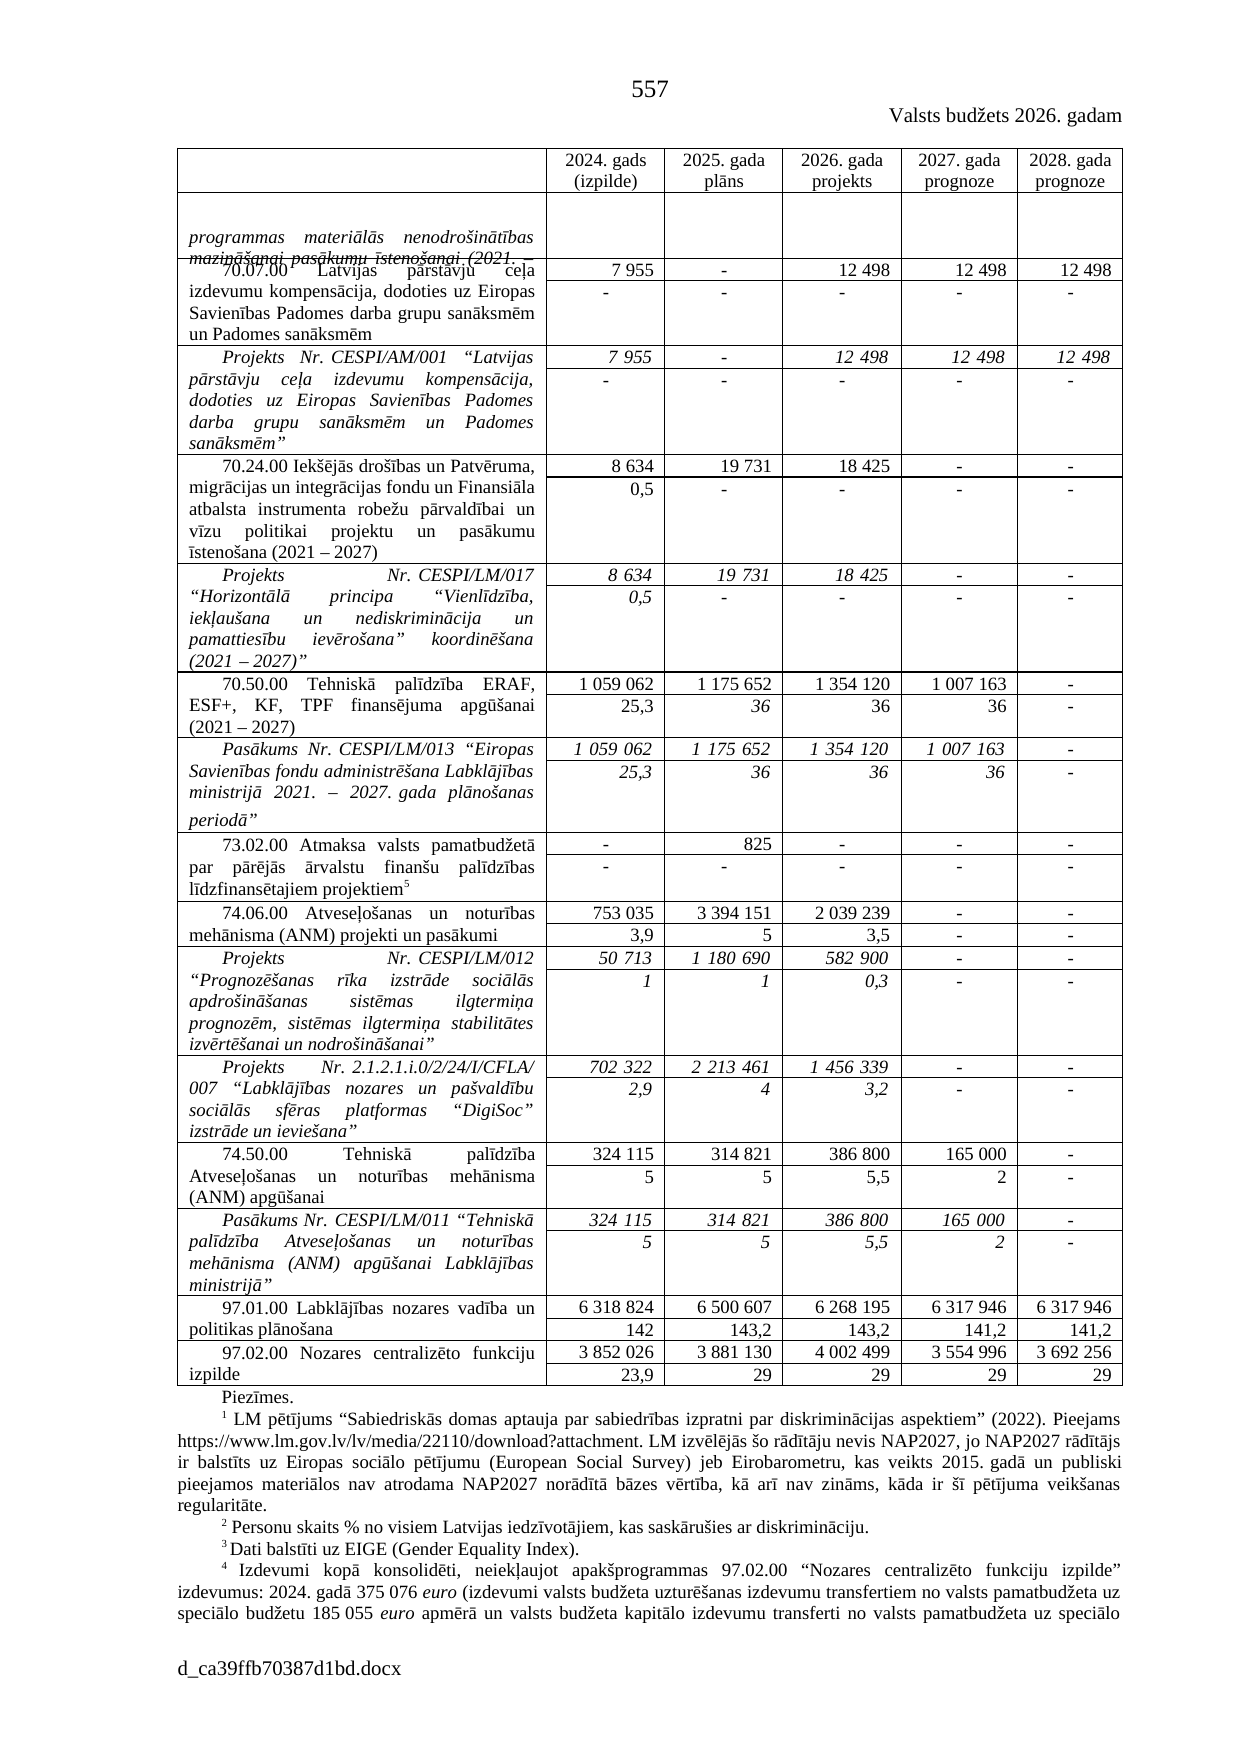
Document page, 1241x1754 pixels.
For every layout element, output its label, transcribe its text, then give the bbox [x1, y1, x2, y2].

table_cell 753 035 [547, 902, 664, 923]
table_cell 29 [783, 1364, 901, 1385]
table_cell 143,2 [665, 1319, 782, 1340]
table_cell 36 [665, 695, 782, 737]
text Piezīmes. [177, 1386, 1122, 1408]
table_cell 97.02.00 Nozares centralizēto funkciju izpilde [178, 1341, 546, 1385]
table_cell 36 [783, 761, 901, 832]
table_cell - [1018, 902, 1122, 923]
table_header 2026. gada projekts [783, 149, 901, 192]
table_cell 74.06.00 Atveseļošanas un noturības mehānisma (ANM) projekti un pasākumi [178, 902, 546, 946]
table_cell - [1018, 1143, 1122, 1164]
table_cell 324 115 [547, 1143, 664, 1164]
table_cell - [1018, 970, 1122, 1055]
table_cell 3 692 256 [1018, 1341, 1122, 1363]
table_cell 50 713 [547, 947, 664, 968]
table_cell 19 731 [665, 564, 782, 585]
table_cell 7 955 [547, 259, 664, 280]
table_cell 2 [902, 1166, 1017, 1208]
table_cell - [1018, 1166, 1122, 1208]
table_cell Pasākums Nr. CESPI/LM/013 “Eiropas Savienības fondu administrēšana Labklājības ministrijā 2021. – 2027. gada plānošanas periodā” [178, 738, 546, 832]
table_cell 23,9 [547, 1364, 664, 1385]
table_cell - [547, 855, 664, 901]
table_cell 1 059 062 [547, 673, 664, 694]
table_cell - [1018, 855, 1122, 901]
table_cell 3 554 996 [902, 1341, 1017, 1363]
table_cell 4 [665, 193, 782, 258]
table_cell - [902, 586, 1017, 671]
table_cell 4 [665, 1078, 782, 1142]
table_cell 29 [902, 1364, 1017, 1385]
table_cell - [665, 281, 782, 345]
table_cell 165 000 [902, 1143, 1017, 1164]
table_cell 5,5 [783, 1166, 901, 1208]
table_cell 386 800 [783, 1209, 901, 1230]
table_cell 3,2 [783, 1078, 901, 1142]
table_cell - [902, 947, 1017, 968]
table_cell 3,9 [547, 924, 664, 946]
table_cell 36 [902, 761, 1017, 832]
table_cell 12 498 [902, 259, 1017, 280]
table_cell - [902, 924, 1017, 946]
table_cell 6 317 946 [902, 1296, 1017, 1318]
table_cell 5 [665, 1166, 782, 1208]
table_cell 0,5 [547, 478, 664, 563]
table_header 2024. gads (izpilde) [547, 149, 664, 192]
table_cell 2 213 461 [665, 1056, 782, 1077]
table_cell 1 007 163 [902, 673, 1017, 694]
table_cell 141,2 [1018, 1319, 1122, 1340]
table_cell 141,2 [902, 1319, 1017, 1340]
table_cell 25,3 [547, 761, 664, 832]
table_cell 36 [902, 695, 1017, 737]
table_cell - [665, 478, 782, 563]
table_cell 70.07.00 Latvijas pārstāvju ceļa izdevumu kompensācija, dodoties uz Eiropas Savienības Padomes darba grupu sanāksmēm un Padomes sanāksmēm [178, 259, 546, 345]
table_cell 0,3 [783, 970, 901, 1055]
table_cell - [547, 369, 664, 454]
table_cell Projekts Nr. CESPI/LM/017 “Horizontālā principa “Vienlīdzība, iekļaušana un nediskriminācija un pamattiesību ievērošana” koordinēšana (2021 – 2027)” [178, 564, 546, 671]
table_cell 1 354 120 [783, 738, 901, 760]
table_cell - [783, 369, 901, 454]
table_cell - [902, 281, 1017, 345]
table_cell - [665, 259, 782, 280]
table_cell 3 852 026 [547, 1341, 664, 1363]
table_cell 5 [547, 1231, 664, 1295]
table_cell - [1018, 695, 1122, 737]
text 1 LM pētījums “Sabiedriskās domas aptauja par sabiedrības izpratni par diskriminācijas aspektiem” (2022). Pieejams https://www.lm.gov.lv/lv/media/22110/download?attachment. LM izvēlējās šo rādītāju nevis NAP2027, jo NAP2027 rādītājs ir balstīts uz Eiropas sociālo pētījumu (European Social Survey) jeb Eirobarometru, kas veikts 2015. gadā un publiski pieejamos materiālos nav atrodama NAP2027 norādītā bāzes vērtība, kā arī nav zināms, kāda ir šī pētījuma veikšanas regularitāte. [177, 1408, 1122, 1516]
table_cell 6 268 195 [783, 1296, 901, 1318]
table_cell 165 000 [902, 1209, 1017, 1230]
table_cell 73.02.00 Atmaksa valsts pamatbudžetā par pārējās ārvalstu finanšu palīdzības līdzfinansētajiem projektiem5 [178, 833, 546, 901]
table_cell 8 634 [547, 564, 664, 585]
table_cell 5 [547, 1166, 664, 1208]
table_cell - [1018, 738, 1122, 760]
table_cell 6 500 607 [665, 1296, 782, 1318]
table_cell Pasākums Nr. CESPI/LM/011 “Tehniskā palīdzība Atveseļošanas un noturības mehānisma (ANM) apgūšanai Labklājības ministrijā” [178, 1209, 546, 1295]
table_cell - [1018, 924, 1122, 946]
table_cell - [1018, 761, 1122, 832]
table_cell - [1018, 1231, 1122, 1295]
table_cell 5 [665, 924, 782, 946]
table_cell - [902, 902, 1017, 923]
table_cell - [547, 833, 664, 854]
table_cell 12 498 [783, 346, 901, 367]
table_cell - [1018, 369, 1122, 454]
table_cell - [902, 193, 1017, 258]
table_cell 36 [783, 695, 901, 737]
table_cell 12 498 [1018, 259, 1122, 280]
table_cell 1 175 652 [665, 738, 782, 760]
table_cell - [783, 833, 901, 854]
table_cell - [1018, 1209, 1122, 1230]
table_cell 12 498 [902, 346, 1017, 367]
table_cell - [1018, 564, 1122, 585]
table_cell - [783, 855, 901, 901]
table_cell 143,2 [783, 1319, 901, 1340]
table_header 2027. gada prognoze [902, 149, 1017, 192]
table_cell 1 059 062 [547, 738, 664, 760]
table_cell 7 955 [547, 346, 664, 367]
table_cell 3 394 151 [665, 902, 782, 923]
table_cell - [1018, 193, 1122, 258]
table_cell - [665, 346, 782, 367]
table_cell 825 [665, 833, 782, 854]
table_cell 1 007 163 [902, 738, 1017, 760]
table_cell - [547, 281, 664, 345]
table_cell 582 900 [783, 947, 901, 968]
table_cell - [902, 455, 1017, 476]
table_cell 1 [665, 970, 782, 1055]
table_cell 386 800 [783, 1143, 901, 1164]
table_header 2028. gada prognoze [1018, 149, 1122, 192]
table_cell 142 [547, 1319, 664, 1340]
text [177, 1559, 1122, 1624]
table_cell 3,5 [783, 924, 901, 946]
table_cell 2 039 239 [783, 902, 901, 923]
table_cell 6 318 824 [547, 1296, 664, 1318]
table_cell 25,3 [547, 695, 664, 737]
table_cell 324 115 [547, 1209, 664, 1230]
table_cell 74.50.00 Tehniskā palīdzība Atveseļošanas un noturības mehānisma (ANM) apgūšanai [178, 1143, 546, 1208]
table_cell - [902, 970, 1017, 1055]
table_cell - [902, 1056, 1017, 1077]
table_cell 29 [665, 1364, 782, 1385]
table_cell 314 821 [665, 1143, 782, 1164]
table_header 2025. gada plāns [665, 149, 782, 192]
table_cell - [1018, 1078, 1122, 1142]
table_cell - [1018, 586, 1122, 671]
table_cell 1 175 652 [665, 673, 782, 694]
table_cell - [902, 855, 1017, 901]
table_cell - [902, 1078, 1017, 1142]
table_cell - [1018, 281, 1122, 345]
table_cell 19 731 [665, 455, 782, 476]
table_cell - [665, 855, 782, 901]
table_cell 1 [547, 970, 664, 1055]
table_cell 97.01.00 Labklājības nozares vadība un politikas plānošana [178, 1296, 546, 1340]
table_cell 4 [783, 193, 901, 258]
text 2 Personu skaits % no visiem Latvijas iedzīvotājiem, kas saskārušies ar diskrimināciju. [177, 1516, 1122, 1537]
table_cell 4 [547, 193, 664, 258]
table_cell 29 [1018, 1364, 1122, 1385]
table_cell - [902, 564, 1017, 585]
table_cell 70.24.00 Iekšējās drošības un Patvēruma, migrācijas un integrācijas fondu un Finansiāla atbalsta instrumenta robežu pārvaldībai un vīzu politikai projektu un pasākumu īstenošana (2021 – 2027) [178, 455, 546, 563]
table_cell - [783, 478, 901, 563]
table_cell 1 180 690 [665, 947, 782, 968]
table_cell - [902, 369, 1017, 454]
table_cell - [783, 586, 901, 671]
table_cell 12 498 [783, 259, 901, 280]
table_cell 5,5 [783, 1231, 901, 1295]
table_cell 12 498 [1018, 346, 1122, 367]
table_cell - [1018, 833, 1122, 854]
table_cell 8 634 [547, 455, 664, 476]
table_cell Projekts Nr. CESPI/AM/001 “Latvijas pārstāvju ceļa izdevumu kompensācija, dodoties uz Eiropas Savienības Padomes darba grupu sanāksmēm un Padomes sanāksmēm” [178, 346, 546, 454]
table_cell 4 002 499 [783, 1341, 901, 1363]
table_cell 3 881 130 [665, 1341, 782, 1363]
table_cell Projekts Nr. 2.1.2.1.i.0/2/24/I/CFLA/ 007 “Labklājības nozares un pašvaldību sociālās sfēras platformas “DigiSoc” izstrāde un ieviešana” [178, 1056, 546, 1142]
table_cell 314 821 [665, 1209, 782, 1230]
table_cell 2 [902, 1231, 1017, 1295]
table_cell - [665, 369, 782, 454]
table_cell - [1018, 1056, 1122, 1077]
table_cell 1 456 339 [783, 1056, 901, 1077]
table_cell - [1018, 947, 1122, 968]
table_cell 0,5 [547, 586, 664, 671]
table_cell 70.50.00 Tehniskā palīdzība ERAF, ESF+, KF, TPF finansējuma apgūšanai (2021 – 2027) [178, 673, 546, 737]
table_cell Projekts Nr. CESPI/LM/012 “Prognozēšanas rīka izstrāde sociālās apdrošināšanas sistēmas ilgtermiņa prognozēm, sistēmas ilgtermiņa stabilitātes izvērtēšanai un nodrošināšanai” [178, 947, 546, 1055]
table_cell - [1018, 673, 1122, 694]
text 3 Dati balstīti uz EIGE (Gender Equality Index). [177, 1537, 1122, 1559]
table_cell 6 317 946 [1018, 1296, 1122, 1318]
table_header [178, 149, 546, 192]
table_cell - [1018, 455, 1122, 476]
table_cell 18 425 [783, 564, 901, 585]
table_cell 36 [665, 761, 782, 832]
table_cell 5 [665, 1231, 782, 1295]
table_cell 702 322 [547, 1056, 664, 1077]
table_cell - [902, 478, 1017, 563]
table_cell 18 425 [783, 455, 901, 476]
table_cell - [902, 833, 1017, 854]
table_cell 2,9 [547, 1078, 664, 1142]
table_cell 1 354 120 [783, 673, 901, 694]
table_cell - [665, 586, 782, 671]
table_cell - [1018, 478, 1122, 563]
table_cell - [783, 281, 901, 345]
